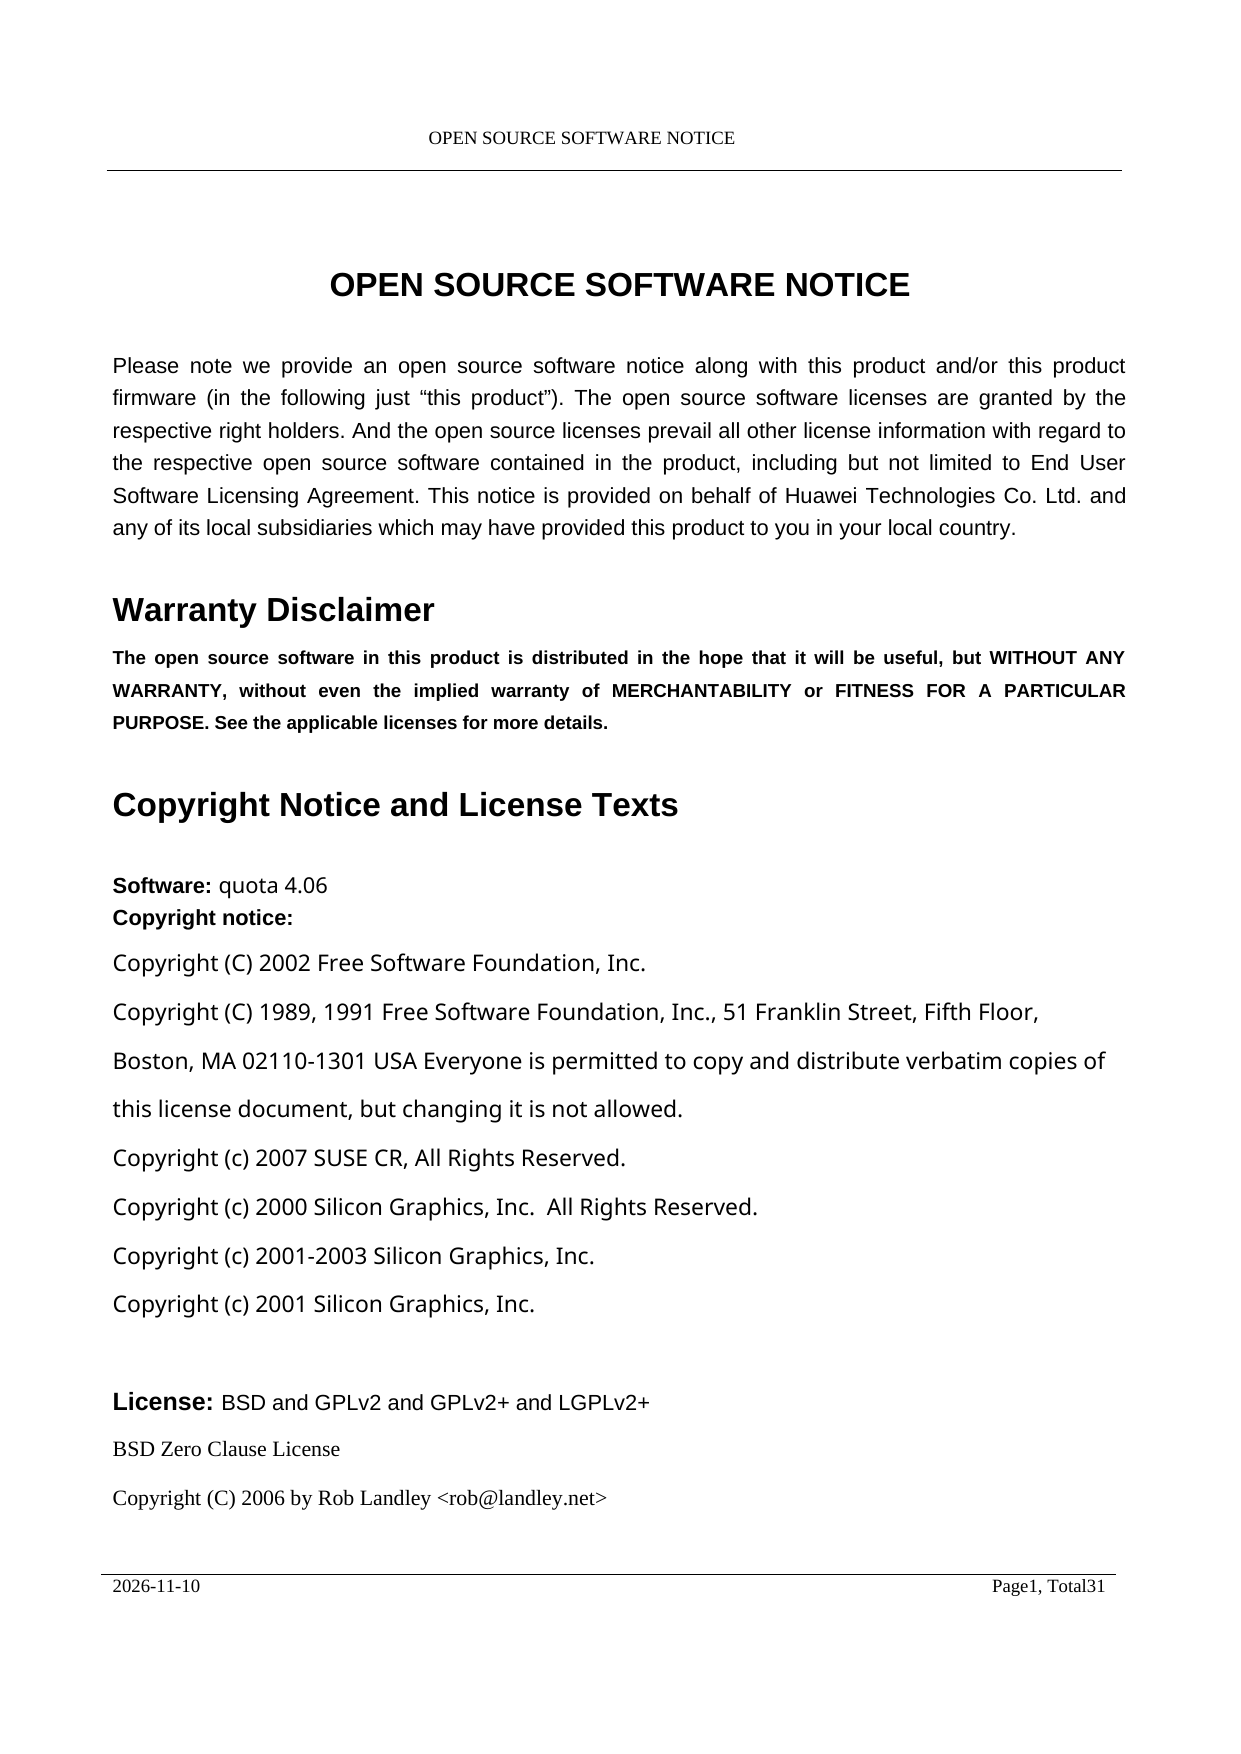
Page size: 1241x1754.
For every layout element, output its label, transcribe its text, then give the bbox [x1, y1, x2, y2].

text License: BSD and GPLv2 and GPLv2+ and LGPLv2+ [112, 1385, 1128, 1418]
text Software: quota 4.06 [112, 869, 1128, 901]
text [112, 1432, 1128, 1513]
text The open source software in this product is distributed in the hope that it will be useful, but WITHOUT ANY WARRANTY, without even the implied warranty of MERCHANTABILITY or FITNESS FOR A PARTICULAR PURPOSE. See the applicable licenses for more details. [112, 641, 1128, 739]
text Copyright notice: [112, 901, 1128, 934]
text Copyright (C) 2002 Free Software Foundation, Inc. Copyright (C) 1989, 1991 Free Software Foundation, Inc., 51 Franklin Street, Fifth Floor, Boston, MA 02110-1301 USA Everyone is permitted to copy and distribute verbatim copies of this license document, but changing it is not allowed. Copyright (c) 2007 SUSE CR, All Rights Reserved. Copyright (c) 2000 Silicon Graphics, Inc. All Rights Reserved. Copyright (c) 2001-2003 Silicon Graphics, Inc. Copyright (c) 2001 Silicon Graphics, Inc. [112, 947, 1128, 1369]
text Please note we provide an open source software notice along with this product and/or this product firmware (in the following just “this product”). The open source software licenses are granted by the respective right holders. And the open source licenses prevail all other license information with regard to the respective open source software contained in the product, including but not limited to End User Software Licensing Agreement. This notice is provided on behalf of Huawei Technologies Co. Ltd. and any of its local subsidiaries which may have provided this product to you in your local country. [112, 349, 1128, 544]
text OPEN SOURCE SOFTWARE NOTICE [112, 251, 1128, 316]
text Copyright Notice and License Texts [112, 771, 1128, 836]
text Warranty Disclaimer [112, 576, 1128, 641]
